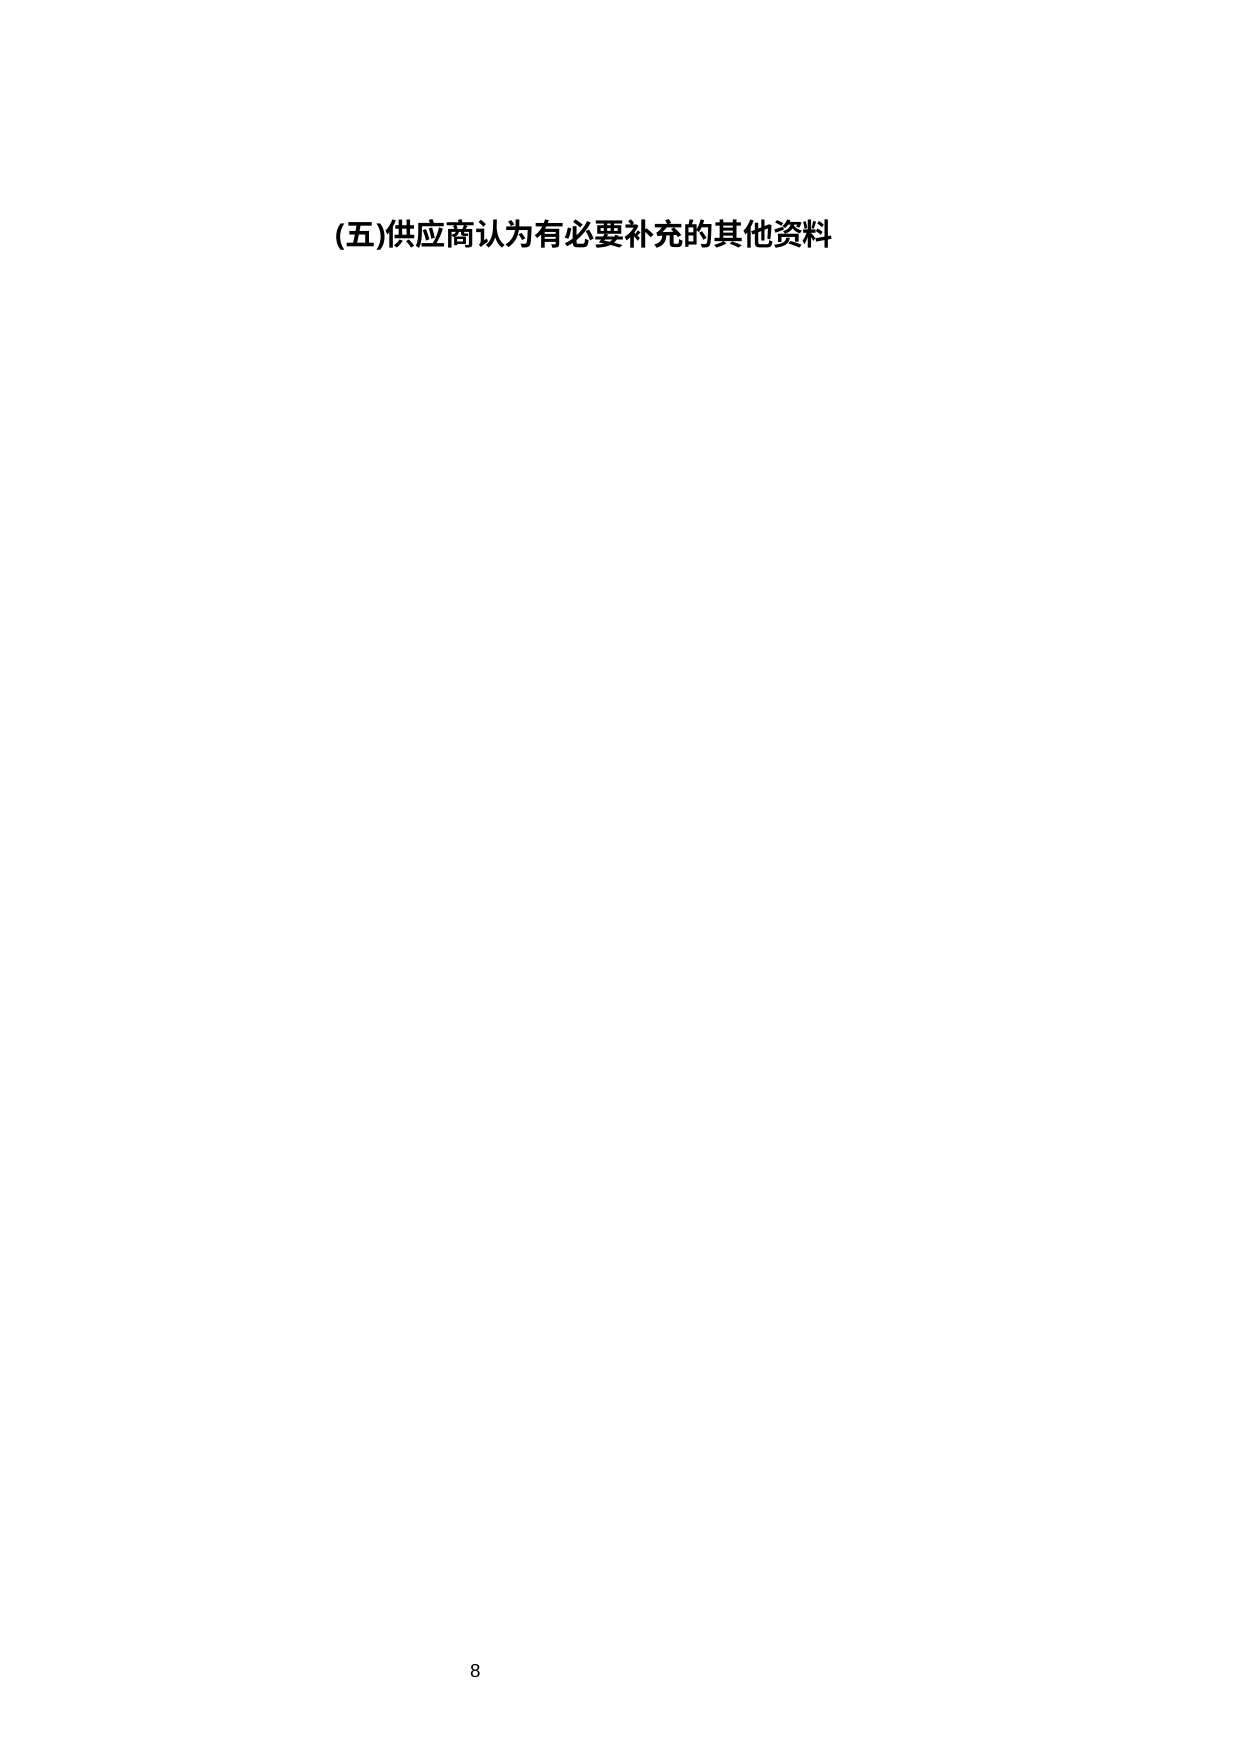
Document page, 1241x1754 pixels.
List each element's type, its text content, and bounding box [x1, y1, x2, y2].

text (五)供应商认为有必要补充的其他资料 [335, 216, 1093, 253]
